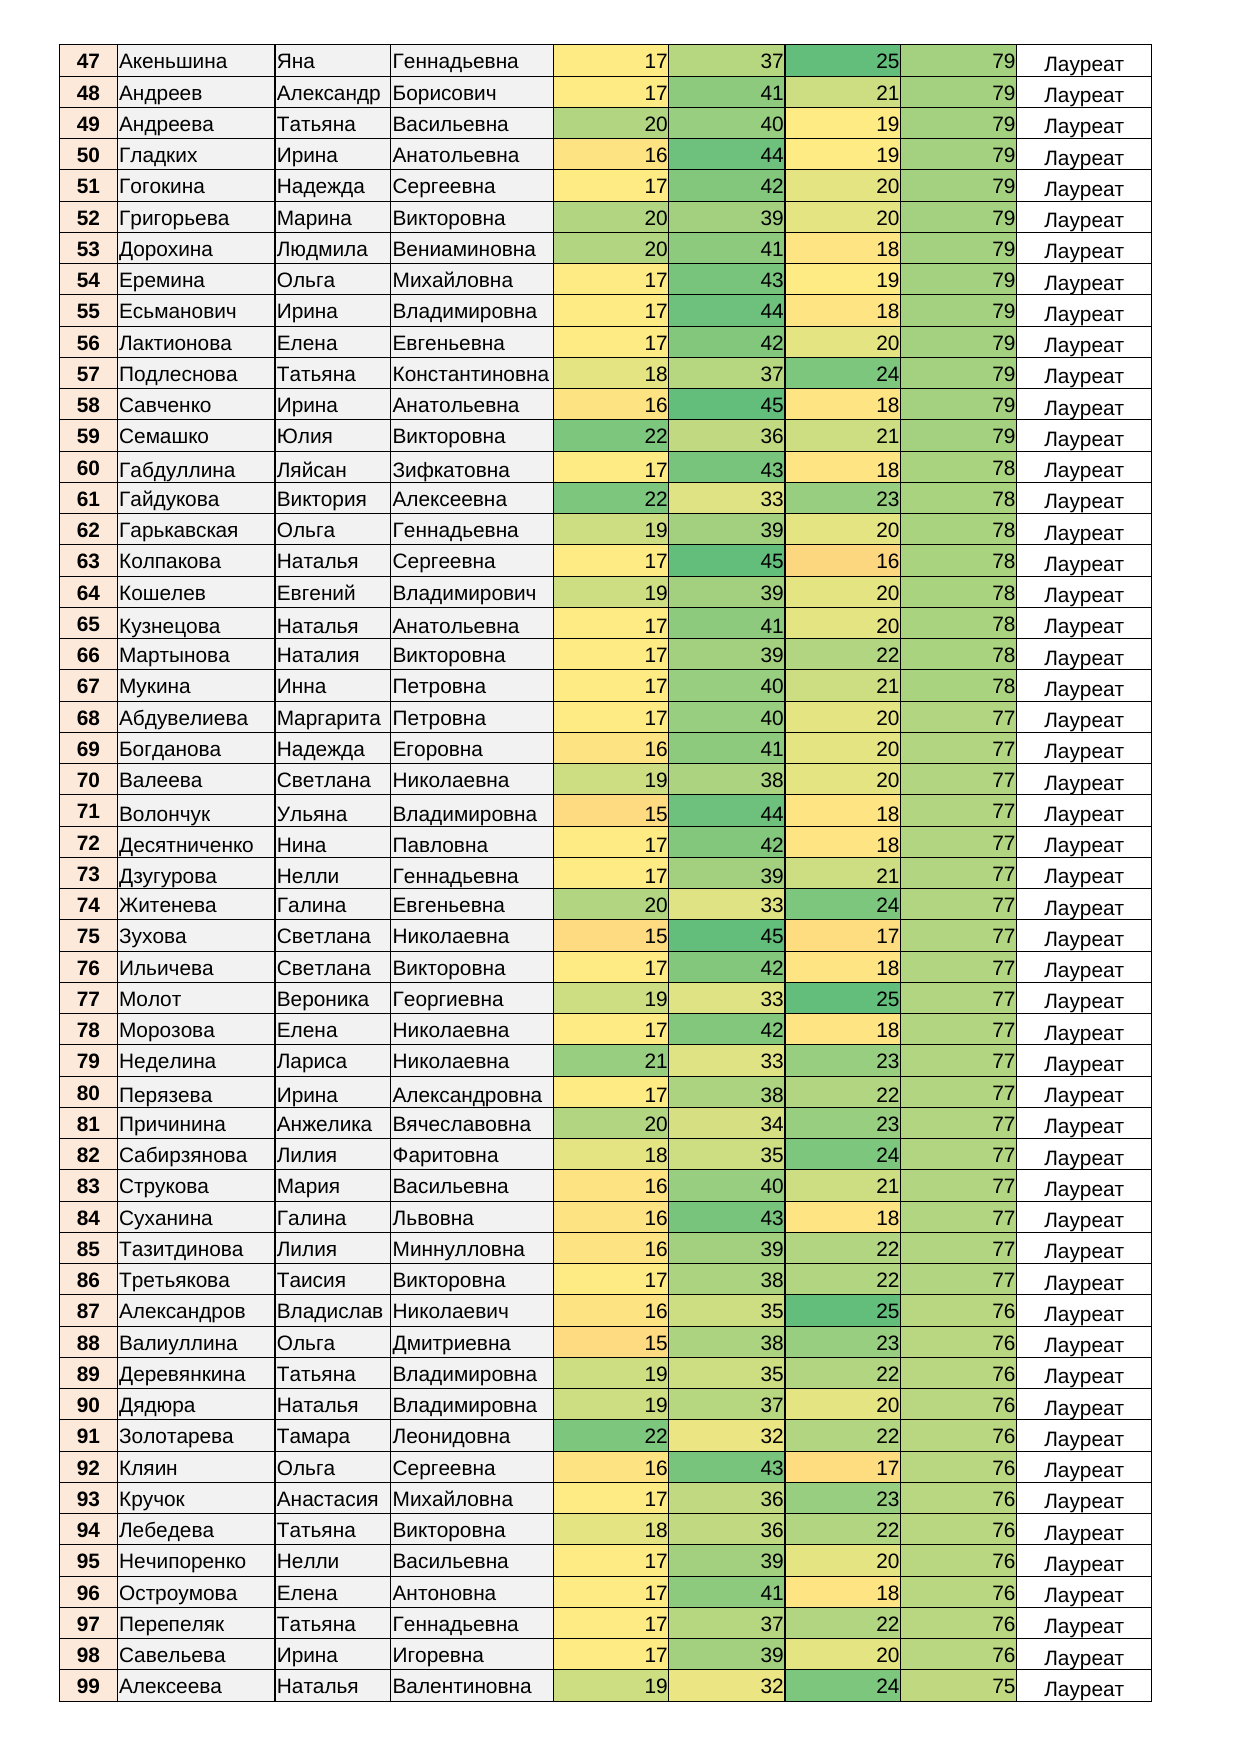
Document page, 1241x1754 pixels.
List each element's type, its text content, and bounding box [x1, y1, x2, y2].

table_cell 21 [786, 420, 900, 451]
table_cell 19 [786, 108, 900, 138]
table_cell 22 [786, 1608, 900, 1638]
table_cell 43 [669, 1202, 784, 1232]
table_cell 79 [901, 264, 1016, 294]
table_cell Нина [276, 827, 390, 857]
table_cell 59 [60, 420, 117, 451]
table_cell 32 [669, 1420, 784, 1451]
table_cell 77 [901, 1170, 1016, 1201]
table_cell Нелли [276, 1545, 390, 1576]
table_cell Лауреат [1017, 358, 1151, 388]
table_cell 36 [669, 1483, 784, 1513]
table_cell 19 [554, 1358, 668, 1388]
table_cell 20 [786, 170, 900, 201]
table_cell 45 [669, 389, 784, 419]
table_cell 77 [901, 1045, 1016, 1076]
table_cell Алексеевна [391, 483, 553, 513]
table_cell Дорохина [118, 233, 274, 263]
table_cell Васильевна [391, 1170, 553, 1201]
table_cell 20 [786, 1639, 900, 1669]
table_cell Лауреат [1017, 1452, 1151, 1482]
table_cell Лактионова [118, 327, 274, 357]
table_cell Александровна [391, 1077, 553, 1107]
table_cell 37 [669, 1389, 784, 1419]
table_cell 38 [669, 764, 784, 794]
table_cell 76 [901, 1639, 1016, 1669]
table_cell Владимирович [391, 577, 553, 607]
table_cell 17 [554, 1264, 668, 1294]
table_cell 53 [60, 233, 117, 263]
table_cell Лауреат [1017, 1639, 1151, 1669]
table_cell 44 [669, 295, 784, 326]
table_cell Александров [118, 1295, 274, 1326]
table_cell 22 [786, 1077, 900, 1107]
table_cell Павловна [391, 827, 553, 857]
table_cell Лауреат [1017, 670, 1151, 701]
table_cell Анатольевна [391, 389, 553, 419]
table_cell 77 [60, 983, 117, 1013]
table_cell 79 [901, 108, 1016, 138]
table_cell Лауреат [1017, 1514, 1151, 1544]
table_cell 20 [786, 1545, 900, 1576]
table_cell Геннадьевна [391, 1608, 553, 1638]
table_cell 33 [669, 483, 784, 513]
table_cell 99 [60, 1670, 117, 1701]
table_cell 63 [60, 545, 117, 576]
table_cell 61 [60, 483, 117, 513]
table_cell 16 [554, 1170, 668, 1201]
table_cell Перязева [118, 1077, 274, 1107]
table_cell 19 [786, 264, 900, 294]
table_cell 77 [901, 733, 1016, 763]
table_cell 17 [554, 1483, 668, 1513]
table_cell 20 [786, 1389, 900, 1419]
table_cell 21 [786, 670, 900, 701]
table_cell 67 [60, 670, 117, 701]
table_cell 78 [901, 483, 1016, 513]
table_cell Васильевна [391, 108, 553, 138]
table_cell 79 [901, 45, 1016, 76]
table_cell 19 [786, 139, 900, 169]
table_cell 58 [60, 389, 117, 419]
table_cell 17 [554, 264, 668, 294]
table_cell 44 [669, 795, 784, 826]
table_cell 34 [669, 1108, 784, 1138]
table_cell 71 [60, 795, 117, 826]
table_cell Причинина [118, 1108, 274, 1138]
table_cell 77 [901, 827, 1016, 857]
table_cell Светлана [276, 764, 390, 794]
table_cell Лауреат [1017, 1139, 1151, 1169]
table_cell 98 [60, 1639, 117, 1669]
table_cell 54 [60, 264, 117, 294]
table_cell Нечипоренко [118, 1545, 274, 1576]
table_cell 39 [669, 514, 784, 544]
table_cell Кузнецова [118, 608, 274, 638]
table_cell Дзугурова [118, 858, 274, 888]
table_cell Татьяна [276, 358, 390, 388]
table_cell 50 [60, 139, 117, 169]
table_cell 18 [554, 1514, 668, 1544]
table_cell Валиуллина [118, 1327, 274, 1357]
table_cell Елена [276, 327, 390, 357]
table_cell Лауреат [1017, 202, 1151, 232]
table_cell 20 [786, 608, 900, 638]
table_cell 40 [669, 108, 784, 138]
table_cell Лауреат [1017, 1577, 1151, 1607]
table_cell Ольга [276, 264, 390, 294]
table_cell 17 [554, 77, 668, 107]
table_cell Лауреат [1017, 795, 1151, 826]
table_cell 76 [901, 1327, 1016, 1357]
table_cell 39 [669, 639, 784, 669]
table_cell Лауреат [1017, 420, 1151, 451]
table_cell Геннадьевна [391, 514, 553, 544]
table_cell Гладких [118, 139, 274, 169]
table_cell 17 [554, 858, 668, 888]
table_cell Неделина [118, 1045, 274, 1076]
table_cell 18 [554, 1139, 668, 1169]
table_cell 20 [554, 889, 668, 919]
table_cell 23 [786, 483, 900, 513]
table_cell Гайдукова [118, 483, 274, 513]
table_cell 20 [554, 1108, 668, 1138]
table_cell Мартынова [118, 639, 274, 669]
table_cell 39 [669, 202, 784, 232]
table_cell 17 [554, 327, 668, 357]
table_cell 24 [786, 1670, 900, 1701]
table_cell Лауреат [1017, 514, 1151, 544]
table_cell Лауреат [1017, 827, 1151, 857]
table_cell 20 [786, 702, 900, 732]
table_cell 18 [786, 952, 900, 982]
table_cell 77 [901, 1139, 1016, 1169]
table_cell Золотарева [118, 1420, 274, 1451]
table_cell Валеева [118, 764, 274, 794]
table_cell 77 [901, 983, 1016, 1013]
table_cell 37 [669, 45, 784, 76]
table_cell 65 [60, 608, 117, 638]
table_cell Владимировна [391, 295, 553, 326]
table_cell 79 [901, 389, 1016, 419]
table_cell Лауреат [1017, 1670, 1151, 1701]
table_cell Лауреат [1017, 608, 1151, 638]
table_cell Анжелика [276, 1108, 390, 1138]
table_cell 17 [554, 295, 668, 326]
table_cell 23 [786, 1045, 900, 1076]
table_cell 25 [786, 1295, 900, 1326]
table_cell 44 [669, 139, 784, 169]
table_cell Лауреат [1017, 108, 1151, 138]
table_cell 68 [60, 702, 117, 732]
table_cell Десятниченко [118, 827, 274, 857]
table_cell Миннулловна [391, 1233, 553, 1263]
table_cell 22 [786, 1358, 900, 1388]
table_cell 18 [786, 295, 900, 326]
table_cell 41 [669, 733, 784, 763]
table_cell 82 [60, 1139, 117, 1169]
table_cell Светлана [276, 920, 390, 951]
table_cell Викторовна [391, 420, 553, 451]
table_cell 91 [60, 1420, 117, 1451]
table_cell 41 [669, 77, 784, 107]
table_cell 23 [786, 1327, 900, 1357]
table_cell Лауреат [1017, 639, 1151, 669]
table_cell 77 [901, 952, 1016, 982]
table_cell Константиновна [391, 358, 553, 388]
table_cell 24 [786, 1139, 900, 1169]
table_cell 79 [901, 170, 1016, 201]
table_cell Лауреат [1017, 170, 1151, 201]
table_cell Владимировна [391, 1389, 553, 1419]
table_cell Лауреат [1017, 1483, 1151, 1513]
table_cell 17 [554, 827, 668, 857]
table_cell 97 [60, 1608, 117, 1638]
table_cell 40 [669, 670, 784, 701]
table_cell Лауреат [1017, 1389, 1151, 1419]
table_cell 41 [669, 233, 784, 263]
table_cell Ольга [276, 1452, 390, 1482]
table_cell Михайловна [391, 264, 553, 294]
table_cell Ильичева [118, 952, 274, 982]
table_cell Лауреат [1017, 577, 1151, 607]
table_cell 69 [60, 733, 117, 763]
table_cell 89 [60, 1358, 117, 1388]
table_cell Сергеевна [391, 170, 553, 201]
table_cell 18 [786, 389, 900, 419]
table_cell 18 [786, 452, 900, 482]
table_cell 20 [786, 733, 900, 763]
table_cell 77 [901, 764, 1016, 794]
table_cell 17 [554, 170, 668, 201]
table_cell 33 [669, 889, 784, 919]
table_cell Владимировна [391, 795, 553, 826]
table_cell Викторовна [391, 1514, 553, 1544]
table_cell 78 [901, 608, 1016, 638]
table_cell 77 [901, 702, 1016, 732]
table_cell Подлеснова [118, 358, 274, 388]
table_cell 42 [669, 327, 784, 357]
table_cell Лебедева [118, 1514, 274, 1544]
table_cell 32 [669, 1670, 784, 1701]
table_cell Наталья [276, 608, 390, 638]
table_cell Вениаминовна [391, 233, 553, 263]
table_cell 76 [901, 1295, 1016, 1326]
table_cell Перепеляк [118, 1608, 274, 1638]
table_cell 36 [669, 1514, 784, 1544]
table_cell 78 [901, 545, 1016, 576]
table_cell Морозова [118, 1014, 274, 1044]
table_cell Лауреат [1017, 733, 1151, 763]
table_cell Лауреат [1017, 983, 1151, 1013]
table_cell Сергеевна [391, 545, 553, 576]
table_cell 18 [786, 1014, 900, 1044]
table_cell Геннадьевна [391, 45, 553, 76]
table_cell Игоревна [391, 1639, 553, 1669]
table_cell Николаевна [391, 1045, 553, 1076]
table_cell Елена [276, 1014, 390, 1044]
table_cell Зухова [118, 920, 274, 951]
table_cell 77 [901, 889, 1016, 919]
table_cell 22 [786, 1514, 900, 1544]
table_cell Наталья [276, 1670, 390, 1701]
table_cell 57 [60, 358, 117, 388]
table_cell 76 [901, 1389, 1016, 1419]
table_cell Житенева [118, 889, 274, 919]
table_cell Лилия [276, 1233, 390, 1263]
table_cell 39 [669, 858, 784, 888]
table_cell 20 [786, 327, 900, 357]
table_cell 23 [786, 1483, 900, 1513]
table_cell 72 [60, 827, 117, 857]
table_cell Георгиевна [391, 983, 553, 1013]
table_cell Лауреат [1017, 920, 1151, 951]
table_cell 96 [60, 1577, 117, 1607]
table_cell Надежда [276, 170, 390, 201]
table_cell Лауреат [1017, 1608, 1151, 1638]
table_cell 20 [554, 202, 668, 232]
table_cell Владислав [276, 1295, 390, 1326]
table_cell 18 [786, 1577, 900, 1607]
table_cell 75 [60, 920, 117, 951]
table_cell 17 [554, 1577, 668, 1607]
table_cell 79 [901, 420, 1016, 451]
table_cell Львовна [391, 1202, 553, 1232]
table_cell 94 [60, 1514, 117, 1544]
table_cell 79 [901, 202, 1016, 232]
table_cell Лауреат [1017, 1233, 1151, 1263]
table_cell 77 [901, 920, 1016, 951]
table_cell 19 [554, 1389, 668, 1419]
table_cell 90 [60, 1389, 117, 1419]
table_cell 17 [786, 920, 900, 951]
table_cell Евгений [276, 577, 390, 607]
table_cell Кошелев [118, 577, 274, 607]
table_cell 76 [60, 952, 117, 982]
table_cell 22 [554, 1420, 668, 1451]
table_cell 76 [901, 1483, 1016, 1513]
table_cell 17 [554, 639, 668, 669]
table_cell 35 [669, 1295, 784, 1326]
table_cell 24 [786, 358, 900, 388]
table_cell Струкова [118, 1170, 274, 1201]
table_cell 75 [901, 1670, 1016, 1701]
table_cell 85 [60, 1233, 117, 1263]
table_cell Инна [276, 670, 390, 701]
table_cell Лауреат [1017, 1108, 1151, 1138]
table_cell 74 [60, 889, 117, 919]
table_cell 15 [554, 920, 668, 951]
table_cell Третьякова [118, 1264, 274, 1294]
table_cell 20 [554, 233, 668, 263]
table_cell 76 [901, 1608, 1016, 1638]
table_cell 38 [669, 1077, 784, 1107]
table_cell 16 [554, 1452, 668, 1482]
table_cell 49 [60, 108, 117, 138]
table_cell 18 [786, 827, 900, 857]
table_cell 42 [669, 952, 784, 982]
table_cell Егоровна [391, 733, 553, 763]
table_cell 37 [669, 1608, 784, 1638]
table_cell 35 [669, 1139, 784, 1169]
table_cell 42 [669, 1014, 784, 1044]
table_cell Николаевич [391, 1295, 553, 1326]
table_cell 19 [554, 1670, 668, 1701]
table_cell Ирина [276, 389, 390, 419]
table_cell 66 [60, 639, 117, 669]
table_cell Евгеньевна [391, 327, 553, 357]
table_cell 77 [901, 858, 1016, 888]
table_cell Савченко [118, 389, 274, 419]
table_cell Людмила [276, 233, 390, 263]
table_cell 16 [554, 1233, 668, 1263]
table_cell 22 [786, 1420, 900, 1451]
table_cell 42 [669, 827, 784, 857]
table_cell Галина [276, 889, 390, 919]
table_cell 17 [554, 545, 668, 576]
table_cell Колпакова [118, 545, 274, 576]
table_cell 17 [554, 45, 668, 76]
table_cell Лауреат [1017, 1327, 1151, 1357]
table_cell 43 [669, 264, 784, 294]
table_cell 79 [60, 1045, 117, 1076]
table_cell Лауреат [1017, 1202, 1151, 1232]
table_cell Андреев [118, 77, 274, 107]
table_cell 17 [554, 670, 668, 701]
table_cell 78 [901, 452, 1016, 482]
table_cell 62 [60, 514, 117, 544]
table_cell Васильевна [391, 1545, 553, 1576]
table_cell 76 [901, 1358, 1016, 1388]
table_cell 25 [786, 983, 900, 1013]
table_cell 52 [60, 202, 117, 232]
table_cell Лауреат [1017, 702, 1151, 732]
table_cell 64 [60, 577, 117, 607]
table_cell Викторовна [391, 202, 553, 232]
table_cell 56 [60, 327, 117, 357]
table_cell 21 [786, 77, 900, 107]
table_cell Валентиновна [391, 1670, 553, 1701]
table_cell 78 [901, 514, 1016, 544]
table_cell 22 [554, 483, 668, 513]
table_cell 20 [786, 514, 900, 544]
table_cell Вячеславовна [391, 1108, 553, 1138]
table_cell 55 [60, 295, 117, 326]
table_cell 20 [786, 764, 900, 794]
table_cell Татьяна [276, 1358, 390, 1388]
table_cell Татьяна [276, 1514, 390, 1544]
table_cell Николаевна [391, 1014, 553, 1044]
table_cell 39 [669, 577, 784, 607]
table_cell 86 [60, 1264, 117, 1294]
table_cell 22 [786, 639, 900, 669]
table_cell Акеньшина [118, 45, 274, 76]
table_cell 77 [901, 1202, 1016, 1232]
table_cell 17 [554, 1077, 668, 1107]
table_cell 78 [901, 577, 1016, 607]
table_cell 42 [669, 170, 784, 201]
table_cell Татьяна [276, 108, 390, 138]
table_cell 24 [786, 889, 900, 919]
table_cell Антоновна [391, 1577, 553, 1607]
table_cell Татьяна [276, 1608, 390, 1638]
table_cell Есьманович [118, 295, 274, 326]
table_cell 81 [60, 1108, 117, 1138]
table_cell 39 [669, 1545, 784, 1576]
table_cell Гогокина [118, 170, 274, 201]
table_cell 92 [60, 1452, 117, 1482]
table_cell Дядюра [118, 1389, 274, 1419]
table_cell 39 [669, 1233, 784, 1263]
table_cell 23 [786, 1108, 900, 1138]
table_cell Лауреат [1017, 233, 1151, 263]
table_cell Габдуллина [118, 452, 274, 482]
table_cell 16 [786, 545, 900, 576]
table_cell Ирина [276, 1077, 390, 1107]
table_cell 20 [786, 577, 900, 607]
table_cell 77 [901, 1014, 1016, 1044]
table_cell 45 [669, 545, 784, 576]
table_cell Лауреат [1017, 483, 1151, 513]
table_cell 21 [554, 1045, 668, 1076]
table_cell Лауреат [1017, 545, 1151, 576]
table_cell Лауреат [1017, 952, 1151, 982]
table_cell 95 [60, 1545, 117, 1576]
table_cell Александр [276, 77, 390, 107]
table_cell Сабирзянова [118, 1139, 274, 1169]
table_cell 38 [669, 1264, 784, 1294]
table_cell Светлана [276, 952, 390, 982]
table_cell Наталья [276, 1389, 390, 1419]
table_cell 33 [669, 983, 784, 1013]
table_cell 18 [786, 1202, 900, 1232]
table_cell Борисович [391, 77, 553, 107]
table_cell 76 [901, 1577, 1016, 1607]
table_cell Дмитриевна [391, 1327, 553, 1357]
table_cell Лауреат [1017, 889, 1151, 919]
table_cell Григорьева [118, 202, 274, 232]
table_cell Виктория [276, 483, 390, 513]
table_cell Петровна [391, 702, 553, 732]
table_cell Наталья [276, 545, 390, 576]
table_cell Фаритовна [391, 1139, 553, 1169]
table_cell 41 [669, 1577, 784, 1607]
table_cell Леонидовна [391, 1420, 553, 1451]
table_cell 16 [554, 733, 668, 763]
table_cell 25 [786, 45, 900, 76]
table_cell 77 [901, 1077, 1016, 1107]
table_cell Михайловна [391, 1483, 553, 1513]
table_cell 40 [669, 702, 784, 732]
table_cell 19 [554, 983, 668, 1013]
table_cell Петровна [391, 670, 553, 701]
table_cell 22 [786, 1264, 900, 1294]
table_cell Лауреат [1017, 452, 1151, 482]
table_cell Анатольевна [391, 608, 553, 638]
table_cell Молот [118, 983, 274, 1013]
table_cell Андреева [118, 108, 274, 138]
table_cell 17 [554, 702, 668, 732]
table_cell Лауреат [1017, 295, 1151, 326]
table_cell 39 [669, 1639, 784, 1669]
table_cell Савельева [118, 1639, 274, 1669]
table_cell Алексеева [118, 1670, 274, 1701]
table_cell Наталия [276, 639, 390, 669]
table_cell Ольга [276, 1327, 390, 1357]
table_cell 17 [554, 452, 668, 482]
table_cell Тазитдинова [118, 1233, 274, 1263]
table_cell Ляйсан [276, 452, 390, 482]
table_cell Надежда [276, 733, 390, 763]
table_cell 41 [669, 608, 784, 638]
table_cell Николаевна [391, 764, 553, 794]
table_cell Николаевна [391, 920, 553, 951]
table_cell 79 [901, 139, 1016, 169]
table_cell 15 [554, 1327, 668, 1357]
table_cell Лауреат [1017, 264, 1151, 294]
table_cell Лауреат [1017, 764, 1151, 794]
table_cell Богданова [118, 733, 274, 763]
table_cell Анастасия [276, 1483, 390, 1513]
table_cell 60 [60, 452, 117, 482]
table_cell Владимировна [391, 1358, 553, 1388]
table_cell Лауреат [1017, 45, 1151, 76]
table_cell 35 [669, 1358, 784, 1388]
table_cell 79 [901, 295, 1016, 326]
table_cell 43 [669, 452, 784, 482]
table_cell 79 [901, 358, 1016, 388]
table_cell 51 [60, 170, 117, 201]
table_cell 33 [669, 1045, 784, 1076]
table_cell Лауреат [1017, 1264, 1151, 1294]
table_cell Нелли [276, 858, 390, 888]
table_cell Тамара [276, 1420, 390, 1451]
table_cell 20 [554, 108, 668, 138]
table_cell Викторовна [391, 952, 553, 982]
table_cell Семашко [118, 420, 274, 451]
table_cell 76 [901, 1452, 1016, 1482]
table_cell 79 [901, 77, 1016, 107]
table_cell 18 [554, 358, 668, 388]
table_cell 76 [901, 1514, 1016, 1544]
table_cell Гарькавская [118, 514, 274, 544]
table_cell Лауреат [1017, 1295, 1151, 1326]
table_cell 43 [669, 1452, 784, 1482]
table_cell Лилия [276, 1139, 390, 1169]
table_cell Марина [276, 202, 390, 232]
table_cell 19 [554, 577, 668, 607]
table_cell Кляин [118, 1452, 274, 1482]
table_cell 77 [901, 1233, 1016, 1263]
table_cell 21 [786, 858, 900, 888]
table_cell Волончук [118, 795, 274, 826]
table_cell Таисия [276, 1264, 390, 1294]
table_cell Ирина [276, 295, 390, 326]
table_cell Зифкатовна [391, 452, 553, 482]
table_cell 19 [554, 764, 668, 794]
table_cell Лариса [276, 1045, 390, 1076]
table_cell 21 [786, 1170, 900, 1201]
table_cell Лауреат [1017, 1545, 1151, 1576]
table_cell Лауреат [1017, 139, 1151, 169]
table_cell 22 [786, 1233, 900, 1263]
table_cell 73 [60, 858, 117, 888]
table_cell Лауреат [1017, 1170, 1151, 1201]
table_cell Лауреат [1017, 858, 1151, 888]
table_cell 36 [669, 420, 784, 451]
table_cell Лауреат [1017, 1420, 1151, 1451]
table_cell 80 [60, 1077, 117, 1107]
table_cell Лауреат [1017, 1077, 1151, 1107]
table_cell Лауреат [1017, 1045, 1151, 1076]
table_cell Яна [276, 45, 390, 76]
table_cell 78 [901, 639, 1016, 669]
table_cell 76 [901, 1545, 1016, 1576]
table_cell 16 [554, 139, 668, 169]
table_cell 83 [60, 1170, 117, 1201]
table_cell 70 [60, 764, 117, 794]
table_cell 18 [786, 233, 900, 263]
table_cell 76 [901, 1420, 1016, 1451]
table_cell 22 [554, 420, 668, 451]
table_cell 17 [554, 952, 668, 982]
table_cell 17 [554, 1545, 668, 1576]
table_cell 17 [554, 608, 668, 638]
table_cell Сергеевна [391, 1452, 553, 1482]
table_cell 17 [554, 1014, 668, 1044]
table_cell 17 [786, 1452, 900, 1482]
table_cell Галина [276, 1202, 390, 1232]
table_cell 79 [901, 233, 1016, 263]
table_cell 40 [669, 1170, 784, 1201]
table_cell 48 [60, 77, 117, 107]
table_cell Ульяна [276, 795, 390, 826]
table_cell Лауреат [1017, 327, 1151, 357]
table_cell Евгеньевна [391, 889, 553, 919]
table_cell Лауреат [1017, 77, 1151, 107]
table_cell 78 [901, 670, 1016, 701]
table_cell 16 [554, 389, 668, 419]
table_cell 16 [554, 1295, 668, 1326]
table_cell Вероника [276, 983, 390, 1013]
table_cell Викторовна [391, 1264, 553, 1294]
table_cell Ирина [276, 1639, 390, 1669]
table_cell Кручок [118, 1483, 274, 1513]
table_cell Лауреат [1017, 389, 1151, 419]
table_cell Ирина [276, 139, 390, 169]
table_cell 79 [901, 327, 1016, 357]
table_cell 17 [554, 1639, 668, 1669]
table_cell Лауреат [1017, 1358, 1151, 1388]
table_cell Елена [276, 1577, 390, 1607]
table_cell Мукина [118, 670, 274, 701]
table_cell 17 [554, 1608, 668, 1638]
table_cell Суханина [118, 1202, 274, 1232]
table_cell 16 [554, 1202, 668, 1232]
table_cell Деревянкина [118, 1358, 274, 1388]
table_cell Остроумова [118, 1577, 274, 1607]
table_cell Юлия [276, 420, 390, 451]
table_cell Еремина [118, 264, 274, 294]
table_cell 77 [901, 795, 1016, 826]
table_cell 87 [60, 1295, 117, 1326]
table_cell 77 [901, 1108, 1016, 1138]
table_cell 45 [669, 920, 784, 951]
table_cell Геннадьевна [391, 858, 553, 888]
table_cell Маргарита [276, 702, 390, 732]
table_cell Мария [276, 1170, 390, 1201]
table_cell 88 [60, 1327, 117, 1357]
table_cell 15 [554, 795, 668, 826]
table_cell 93 [60, 1483, 117, 1513]
table_cell 37 [669, 358, 784, 388]
table_cell 78 [60, 1014, 117, 1044]
table_cell 84 [60, 1202, 117, 1232]
table_cell 38 [669, 1327, 784, 1357]
table_cell 20 [786, 202, 900, 232]
table_cell 18 [786, 795, 900, 826]
table_cell 19 [554, 514, 668, 544]
table_cell 47 [60, 45, 117, 76]
table_cell Ольга [276, 514, 390, 544]
table_cell Абдувелиева [118, 702, 274, 732]
table_cell 77 [901, 1264, 1016, 1294]
table_cell Лауреат [1017, 1014, 1151, 1044]
table_cell Викторовна [391, 639, 553, 669]
table_cell Анатольевна [391, 139, 553, 169]
